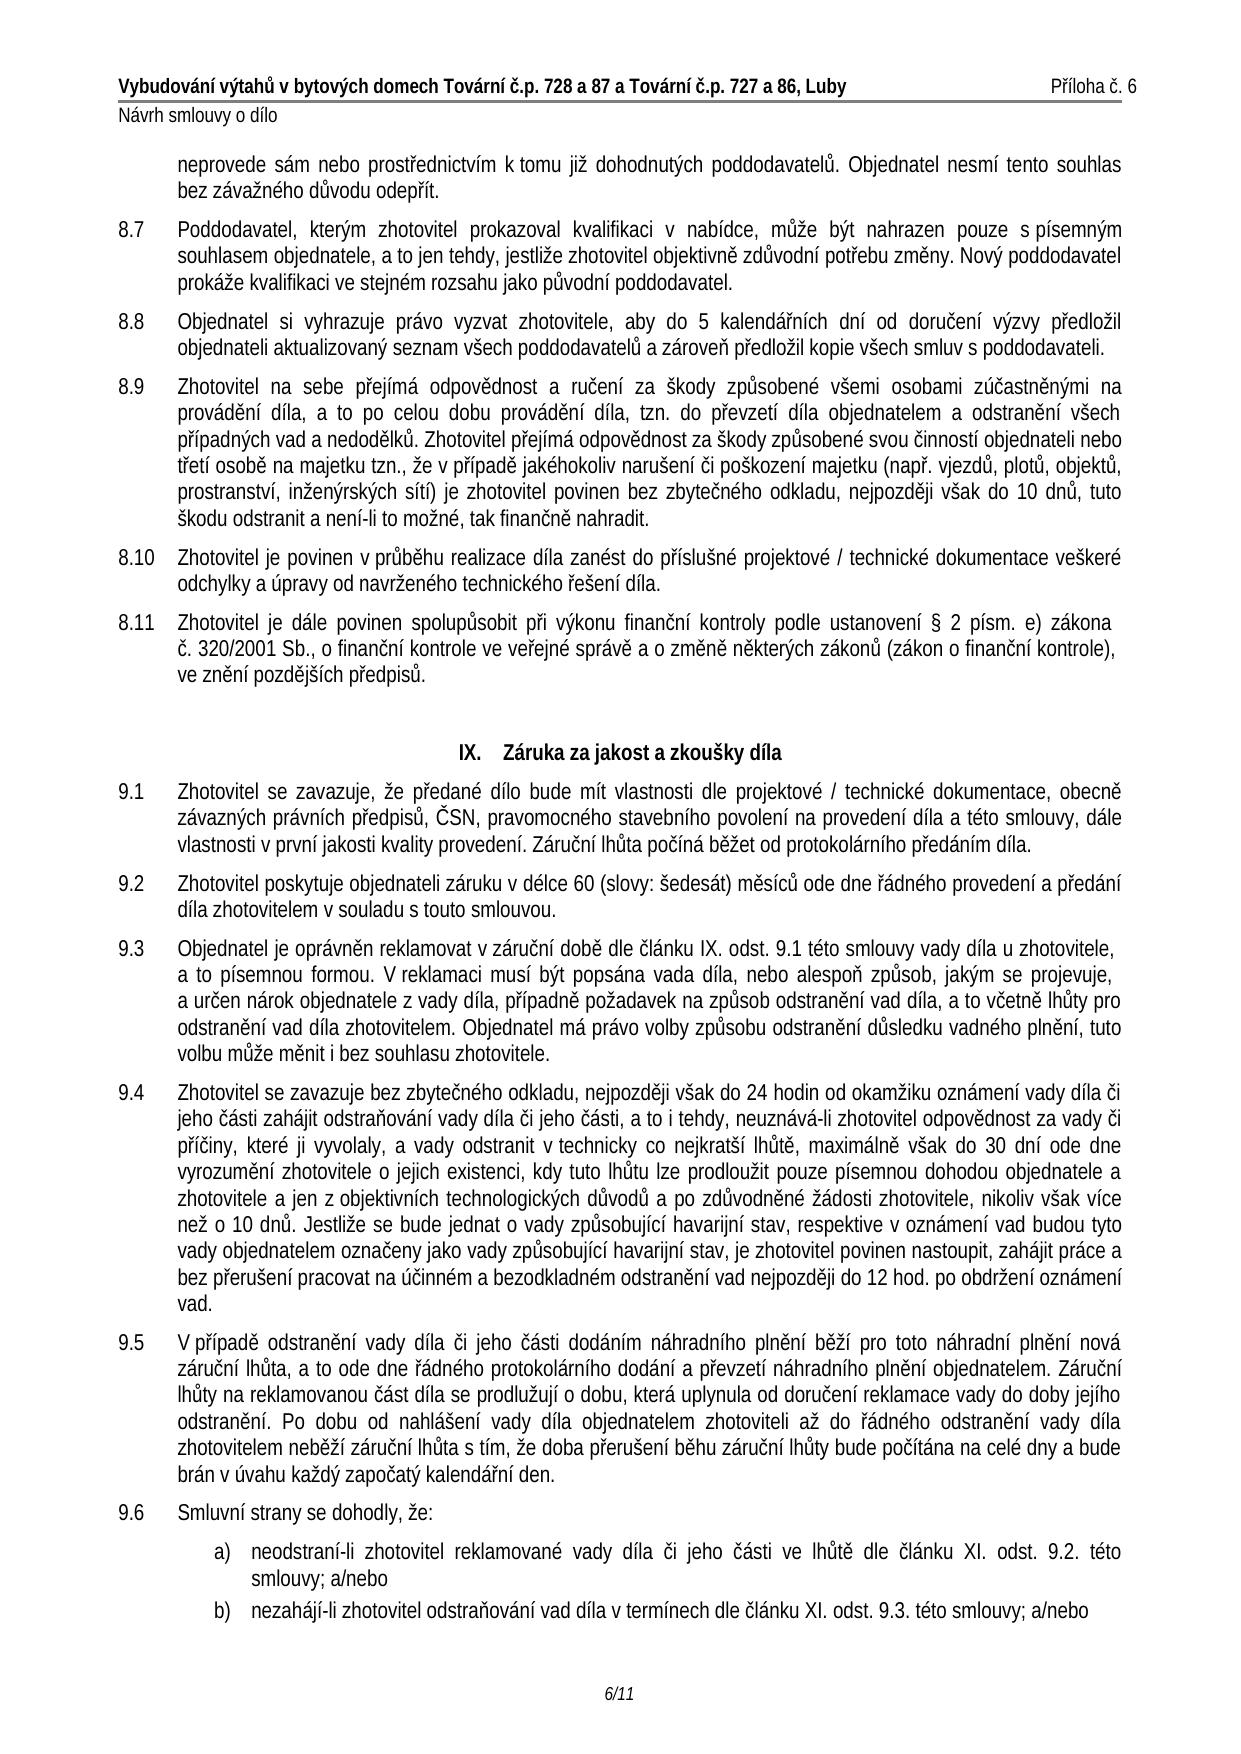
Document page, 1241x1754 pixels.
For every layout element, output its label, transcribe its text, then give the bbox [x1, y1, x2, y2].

list Zhotovitel na sebe přejímá odpovědnost a ručení za škody způsobené všemi osobami zúčastněnými na provádění díla, a to po celou dobu provádění díla, tzn. do převzetí díla objednatelem a odstranění všech případných vad a nedodělků. Zhotovitel přejímá odpovědnost za škody způsobené svou činností objednateli nebo třetí osobě na majetku tzn., že v případě jakéhokoliv narušení či poškození majetku (např. vjezdů, plotů, objektů, prostranství, inženýrských sítí) je zhotovitel povinen bez zbytečného odkladu, nejpozději však do 10 dnů, tuto škodu odstranit a není-li to možné, tak finančně nahradit. [118, 373, 1122, 531]
list Zhotovitel se zavazuje, že předané dílo bude mít vlastnosti dle projektové / technické dokumentace, obecně závazných právních předpisů, ČSN, pravomocného stavebního povolení na provedení díla a této smlouvy, dále vlastnosti v první jakosti kvality provedení. Záruční lhůta počíná běžet od protokolárního předáním díla. [118, 778, 1122, 857]
list nezahájí-li zhotovitel odstraňování vad díla v termínech dle článku XI. odst. 9.3. této smlouvy; a/nebo [214, 1597, 1122, 1623]
list Zhotovitel se zavazuje bez zbytečného odkladu, nejpozději však do 24 hodin od okamžiku oznámení vady díla či jeho části zahájit odstraňování vady díla či jeho části, a to i tehdy, neuznává-li zhotovitel odpovědnost za vady či příčiny, které ji vyvolaly, a vady odstranit v technicky co nejkratší lhůtě, maximálně však do 30 dní ode dne vyrozumění zhotovitele o jejich existenci, kdy tuto lhůtu lze prodloužit pouze písemnou dohodou objednatele a zhotovitele a jen z objektivních technologických důvodů a po zdůvodněné žádosti zhotovitele, nikoliv však více než o 10 dnů. Jestliže se bude jednat o vady způsobující havarijní stav, respektive v oznámení vad budou tyto vady objednatelem označeny jako vady způsobující havarijní stav, je zhotovitel povinen nastoupit, zahájit práce a bez přerušení pracovat na účinném a bezodkladném odstranění vad nejpozději do 12 hod. po obdržení oznámení vad. [118, 1079, 1122, 1316]
list Zhotovitel poskytuje objednateli záruku v délce 60 (slovy: šedesát) měsíců ode dne řádného provedení a předání díla zhotovitelem v souladu s touto smlouvou. [118, 869, 1122, 922]
list Poddodavatel, kterým zhotovitel prokazoval kvalifikaci v nabídce, může být nahrazen pouze s písemným souhlasem objednatele, a to jen tehdy, jestliže zhotovitel objektivně zdůvodní potřebu změny. Nový poddodavatel prokáže kvalifikaci ve stejném rozsahu jako původní poddodavatel. [118, 216, 1122, 295]
list neodstraní-li zhotovitel reklamované vady díla či jeho části ve lhůtě dle článku XI. odst. 9.2. této smlouvy; a/nebo [214, 1538, 1122, 1591]
list V případě odstranění vady díla či jeho části dodáním náhradního plnění běží pro toto náhradní plnění nová záruční lhůta, a to ode dne řádného protokolárního dodání a převzetí náhradního plnění objednatelem. Záruční lhůty na reklamovanou část díla se prodlužují o dobu, která uplynula od doručení reklamace vady do doby jejího odstranění. Po dobu od nahlášení vady díla objednatelem zhotoviteli až do řádného odstranění vady díla zhotovitelem neběží záruční lhůta s tím, že doba přerušení běhu záruční lhůty bude počítána na celé dny a bude brán v úvahu každý započatý kalendářní den. [118, 1329, 1122, 1487]
list Zhotovitel je dále povinen spolupůsobit při výkonu finanční kontroly podle ustanovení § 2 písm. e) zákona č. 320/2001 Sb., o finanční kontrole ve veřejné správě a o změně některých zákonů (zákon o finanční kontrole), ve znění pozdějších předpisů. [118, 609, 1122, 688]
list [118, 151, 1122, 204]
list Zhotovitel je povinen v průběhu realizace díla zanést do příslušné projektové / technické dokumentace veškeré odchylky a úpravy od navrženého technického řešení díla. [118, 543, 1122, 596]
list Smluvní strany se dohodly, že: [118, 1499, 1122, 1526]
list Objednatel si vyhrazuje právo vyzvat zhotovitele, aby do 5 kalendářních dní od doručení výzvy předložil objednateli aktualizovaný seznam všech poddodavatelů a zároveň předložil kopie všech smluv s poddodavateli. [118, 308, 1122, 360]
list Objednatel je oprávněn reklamovat v záruční době dle článku IX. odst. 9.1 této smlouvy vady díla u zhotovitele, a to písemnou formou. V reklamaci musí být popsána vada díla, nebo alespoň způsob, jakým se projevuje, a určen nárok objednatele z vady díla, případně požadavek na způsob odstranění vad díla, a to včetně lhůty pro odstranění vad díla zhotovitelem. Objednatel má právo volby způsobu odstranění důsledku vadného plnění, tuto volbu může měnit i bez souhlasu zhotovitele. [118, 935, 1122, 1067]
text IX. Záruka za jakost a zkoušky díla [118, 739, 1122, 766]
